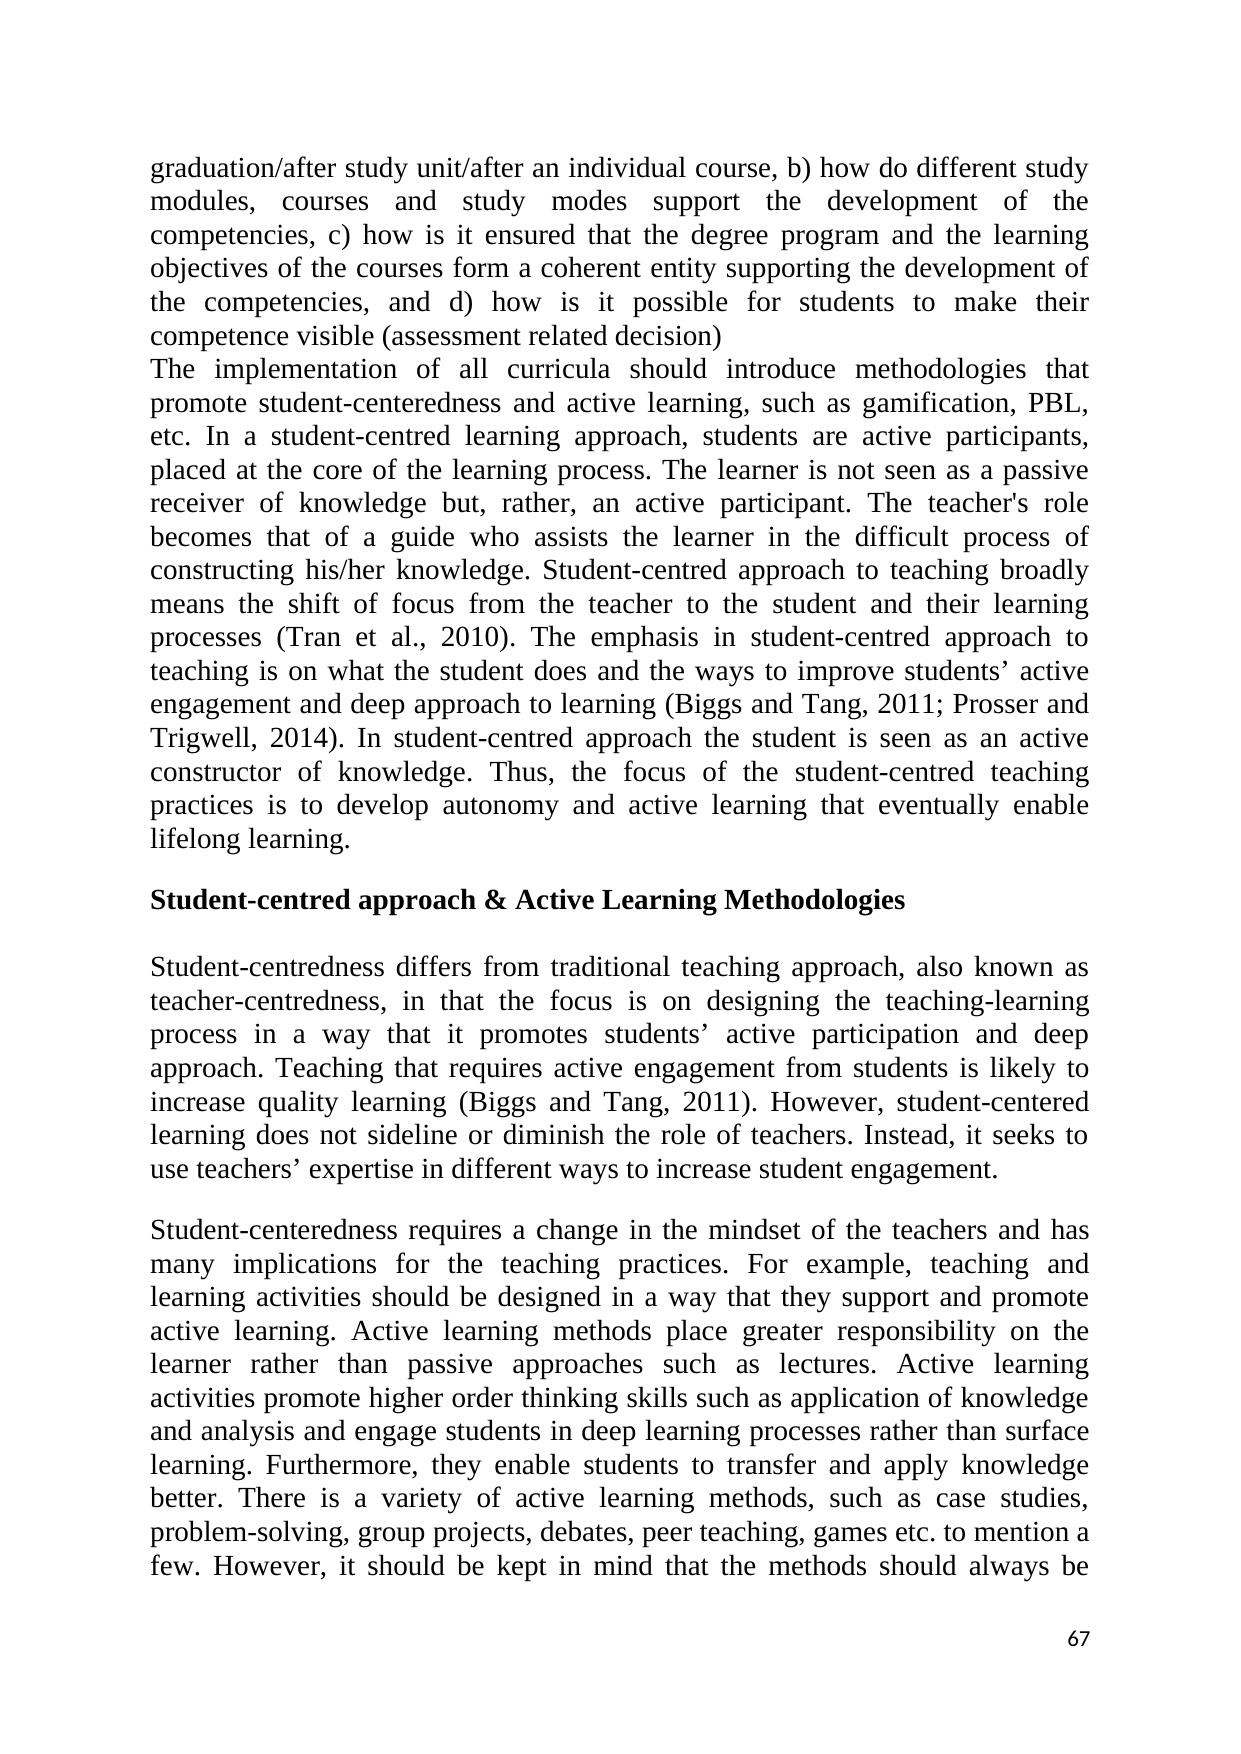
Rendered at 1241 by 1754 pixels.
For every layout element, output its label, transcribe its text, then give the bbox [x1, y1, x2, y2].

text Student-centred approach & Active Learning Methodologies [150, 882, 1090, 916]
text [150, 1212, 1090, 1581]
text Student-centredness differs from traditional teaching approach, also known as teacher-centredness, in that the focus is on designing the teaching-learning process in a way that it promotes students’ active participation and deep approach. Teaching that requires active engagement from students is likely to increase quality learning (Biggs and Tang, 2011). However, student-centered learning does not sideline or diminish the role of teachers. Instead, it seeks to use teachers’ expertise in different ways to increase student engagement. [150, 949, 1090, 1184]
text The implementation of all curricula should introduce methodologies that promote student-centeredness and active learning, such as gamification, PBL, etc. In a student-centred learning approach, students are active participants, placed at the core of the learning process. The learner is not seen as a passive receiver of knowledge but, rather, an active participant. The teacher's role becomes that of a guide who assists the learner in the difficult process of constructing his/her knowledge. Student-centred approach to teaching broadly means the shift of focus from the teacher to the student and their learning processes (Tran et al., 2010). The emphasis in student-centred approach to teaching is on what the student does and the ways to improve students’ active engagement and deep approach to learning (Biggs and Tang, 2011; Prosser and Trigwell, 2014). In student-centred approach the student is seen as an active constructor of knowledge. Thus, the focus of the student-centred teaching practices is to develop autonomy and active learning that eventually enable lifelong learning. [150, 351, 1090, 854]
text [150, 150, 1090, 351]
